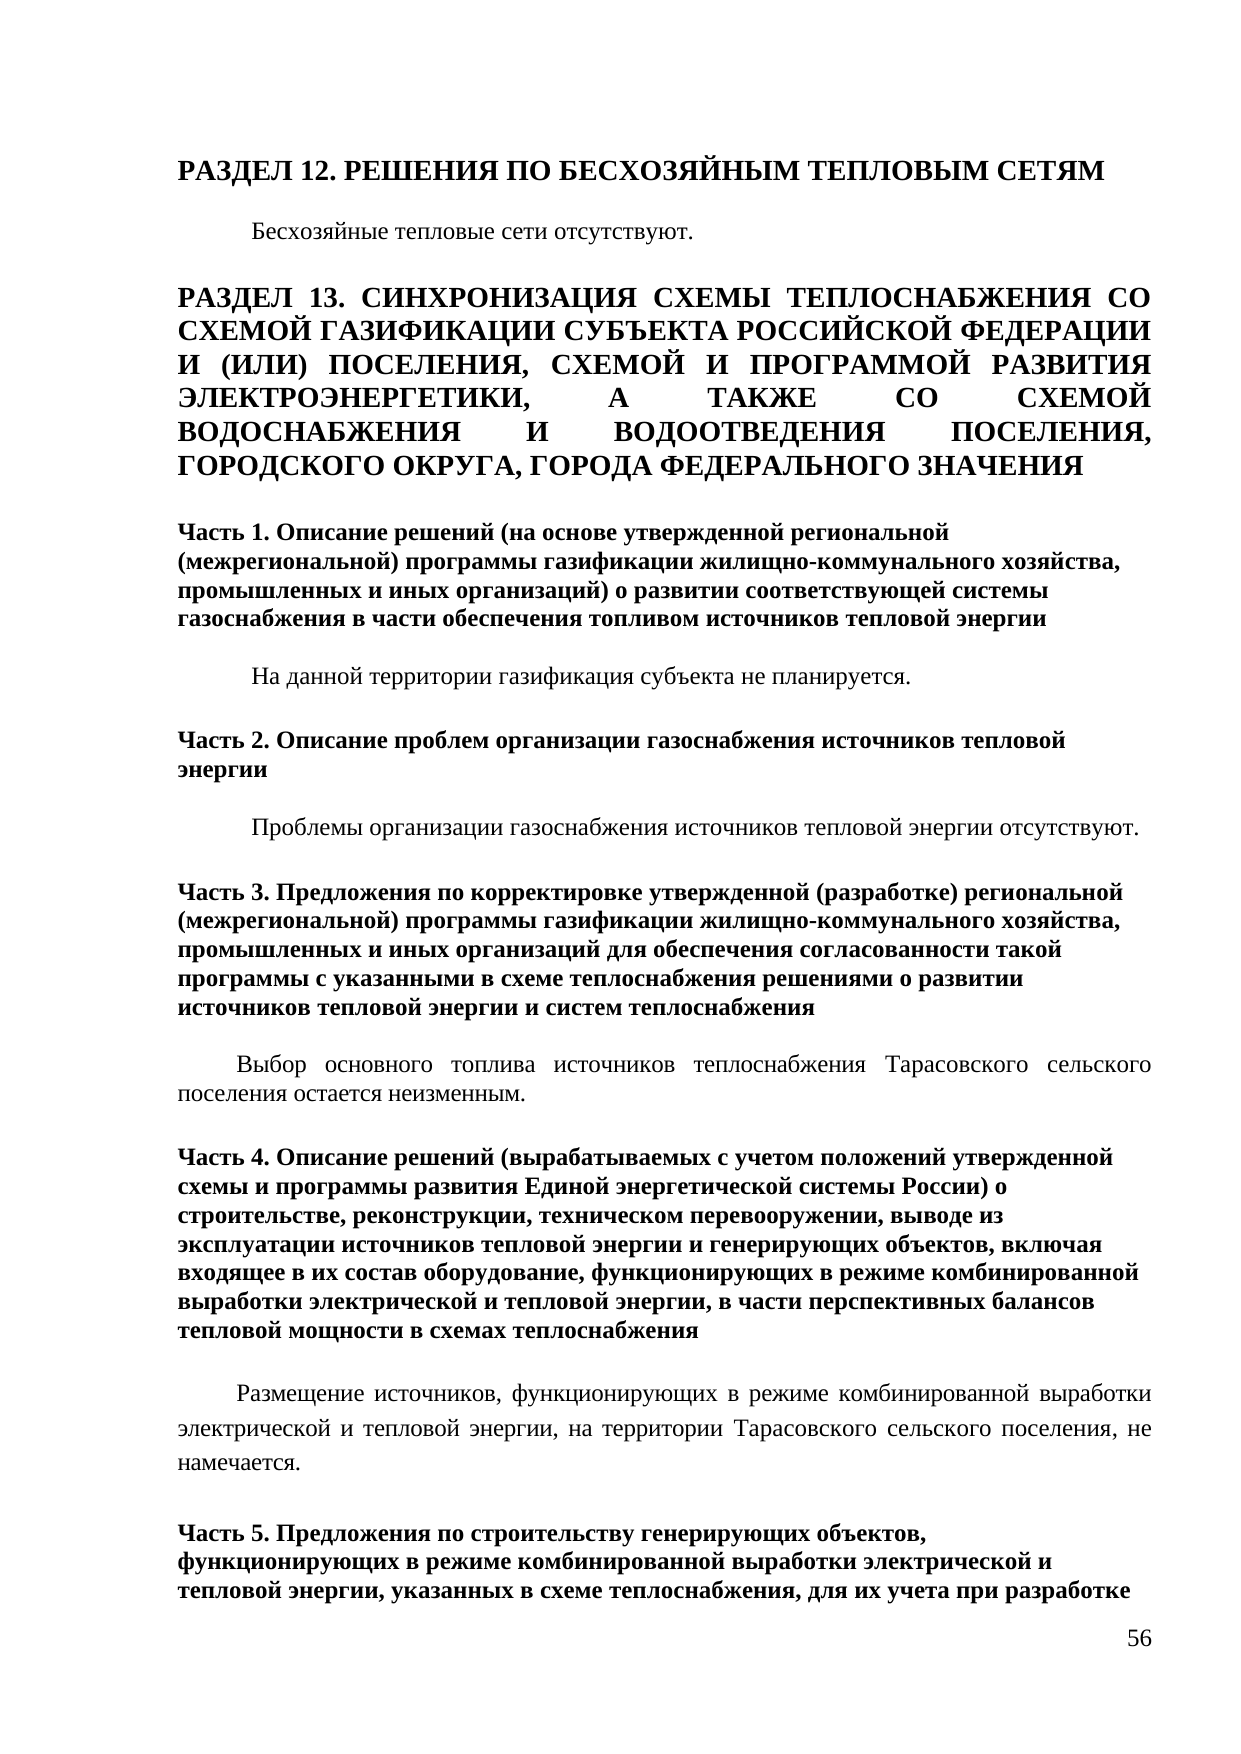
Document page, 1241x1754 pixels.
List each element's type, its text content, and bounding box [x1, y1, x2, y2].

subtitle Часть 3. Предложения по корректировке утвержденной (разработке) региональной (межрегиональной) программы газификации жилищно-коммунального хозяйства, промышленных и иных организаций для обеспечения согласованности такой программы с указанными в схеме теплоснабжения решениями о развитии источников тепловой энергии и систем теплоснабжения [177, 877, 1152, 1020]
text На данной территории газификация субъекта не планируется. [177, 661, 1152, 690]
subtitle Часть 1. Описание решений (на основе утвержденной региональной (межрегиональной) программы газификации жилищно-коммунального хозяйства, промышленных и иных организаций) о развитии соответствующей системы газоснабжения в части обеспечения топливом источников тепловой энергии [177, 517, 1152, 632]
subtitle Часть 2. Описание проблем организации газоснабжения источников тепловой энергии [177, 726, 1152, 783]
text Выбор основного топлива источников теплоснабжения Тарасовского сельского поселения остается неизменным. [177, 1049, 1152, 1107]
subtitle Часть 4. Описание решений (вырабатываемых с учетом положений утвержденной схемы и программы развития Единой энергетической системы России) о строительстве, реконструкции, техническом перевооружении, выводе из эксплуатации источников тепловой энергии и генерирующих объектов, включая входящее в их состав оборудование, функционирующих в режиме комбинированной выработки электрической и тепловой энергии, в части перспективных балансов тепловой мощности в схемах теплоснабжения [177, 1142, 1152, 1344]
text Бесхозяйные тепловые сети отсутствуют. [177, 216, 1152, 244]
subtitle РАЗДЕЛ 12. РЕШЕНИЯ ПО БЕСХОЗЯЙНЫМ ТЕПЛОВЫМ СЕТЯМ [177, 153, 1152, 187]
subtitle РАЗДЕЛ 13. СИНХРОНИЗАЦИЯ СХЕМЫ ТЕПЛОСНАБЖЕНИЯ СО СХЕМОЙ ГАЗИФИКАЦИИ СУБЪЕКТА РОССИЙСКОЙ ФЕДЕРАЦИИ И (ИЛИ) ПОСЕЛЕНИЯ, СХЕМОЙ И ПРОГРАММОЙ РАЗВИТИЯ ЭЛЕКТРОЭНЕРГЕТИКИ, А ТАКЖЕ СО СХЕМОЙ ВОДОСНАБЖЕНИЯ И ВОДООТВЕДЕНИЯ ПОСЕЛЕНИЯ, ГОРОДСКОГО ОКРУГА, ГОРОДА ФЕДЕРАЛЬНОГО ЗНАЧЕНИЯ [177, 280, 1152, 481]
text Проблемы организации газоснабжения источников тепловой энергии отсутствуют. [177, 812, 1152, 841]
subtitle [177, 1518, 1152, 1604]
